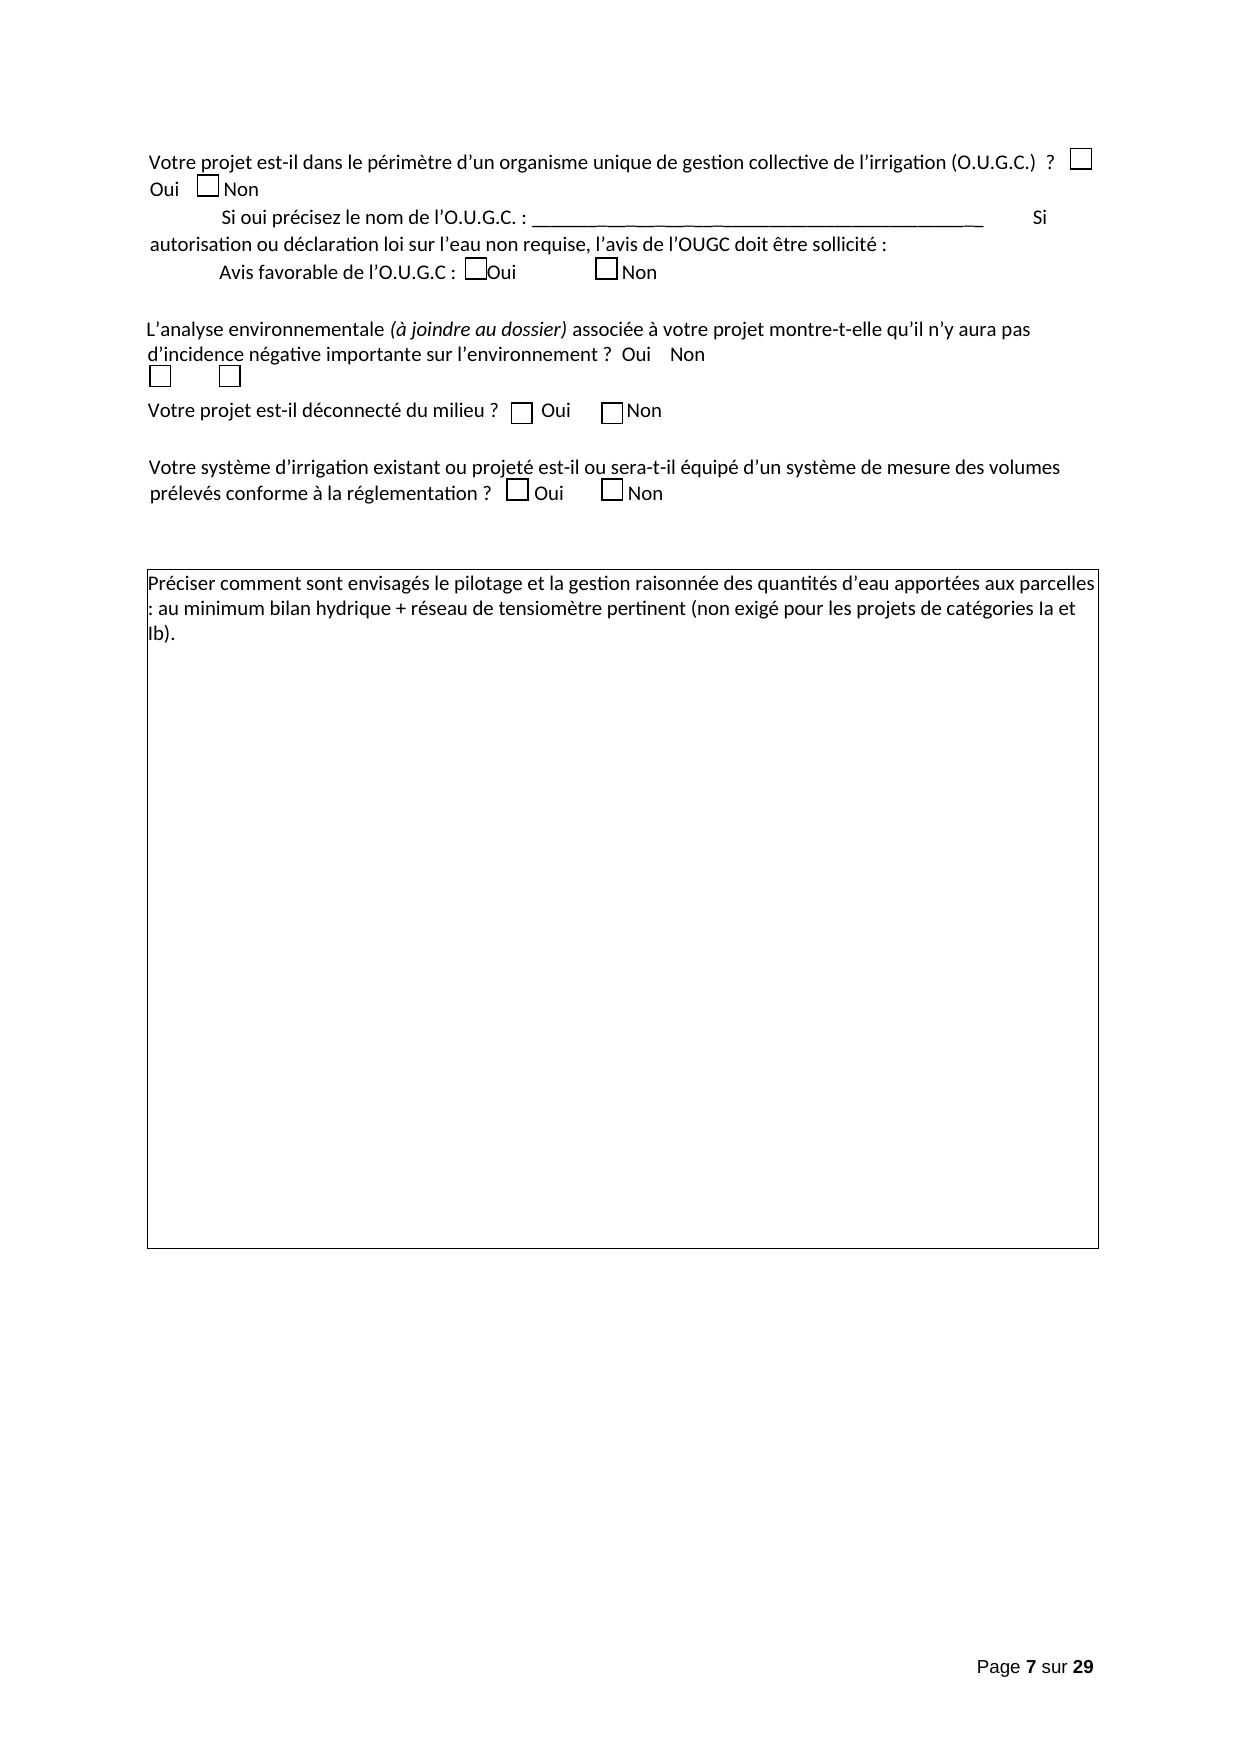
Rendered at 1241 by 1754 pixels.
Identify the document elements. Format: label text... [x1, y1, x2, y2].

text Préciser comment sont envisagés le pilotage et la gestion raisonnée des quantités d’eau apportées aux parcelles : au minimum bilan hydrique + réseau de tensiomètre pertinent (non exigé pour les projets de catégories Ia et Ib). [148, 570, 1098, 646]
text Votre système d’irrigation existant ou projeté est-il ou sera-t-il équipé d’un système de mesure des volumes prélevés conforme à la réglementation ? Oui Non [148, 454, 1098, 506]
text Votre projet est-il déconnecté du milieu ? Oui Non [148, 397, 1098, 423]
text Avis favorable de l’O.U.G.C : Oui Non [148, 258, 1098, 284]
text Votre projet est-il dans le périmètre d’un organisme unique de gestion collective de l’irrigation (O.U.G.C.) ? Oui Non [148, 148, 1098, 201]
text L’analyse environnementale (à joindre au dossier) associée à votre projet montre-t-elle qu’il n’y aura pas d’incidence négative importante sur l’environnement ? Oui Non [146, 316, 1032, 367]
text Si oui précisez le nom de l’O.U.G.C. : ________________________________________________ Si autorisation ou déclaration loi sur l’eau non requise, l’avis de l’OUGC doit être sollicité : [148, 202, 1098, 257]
